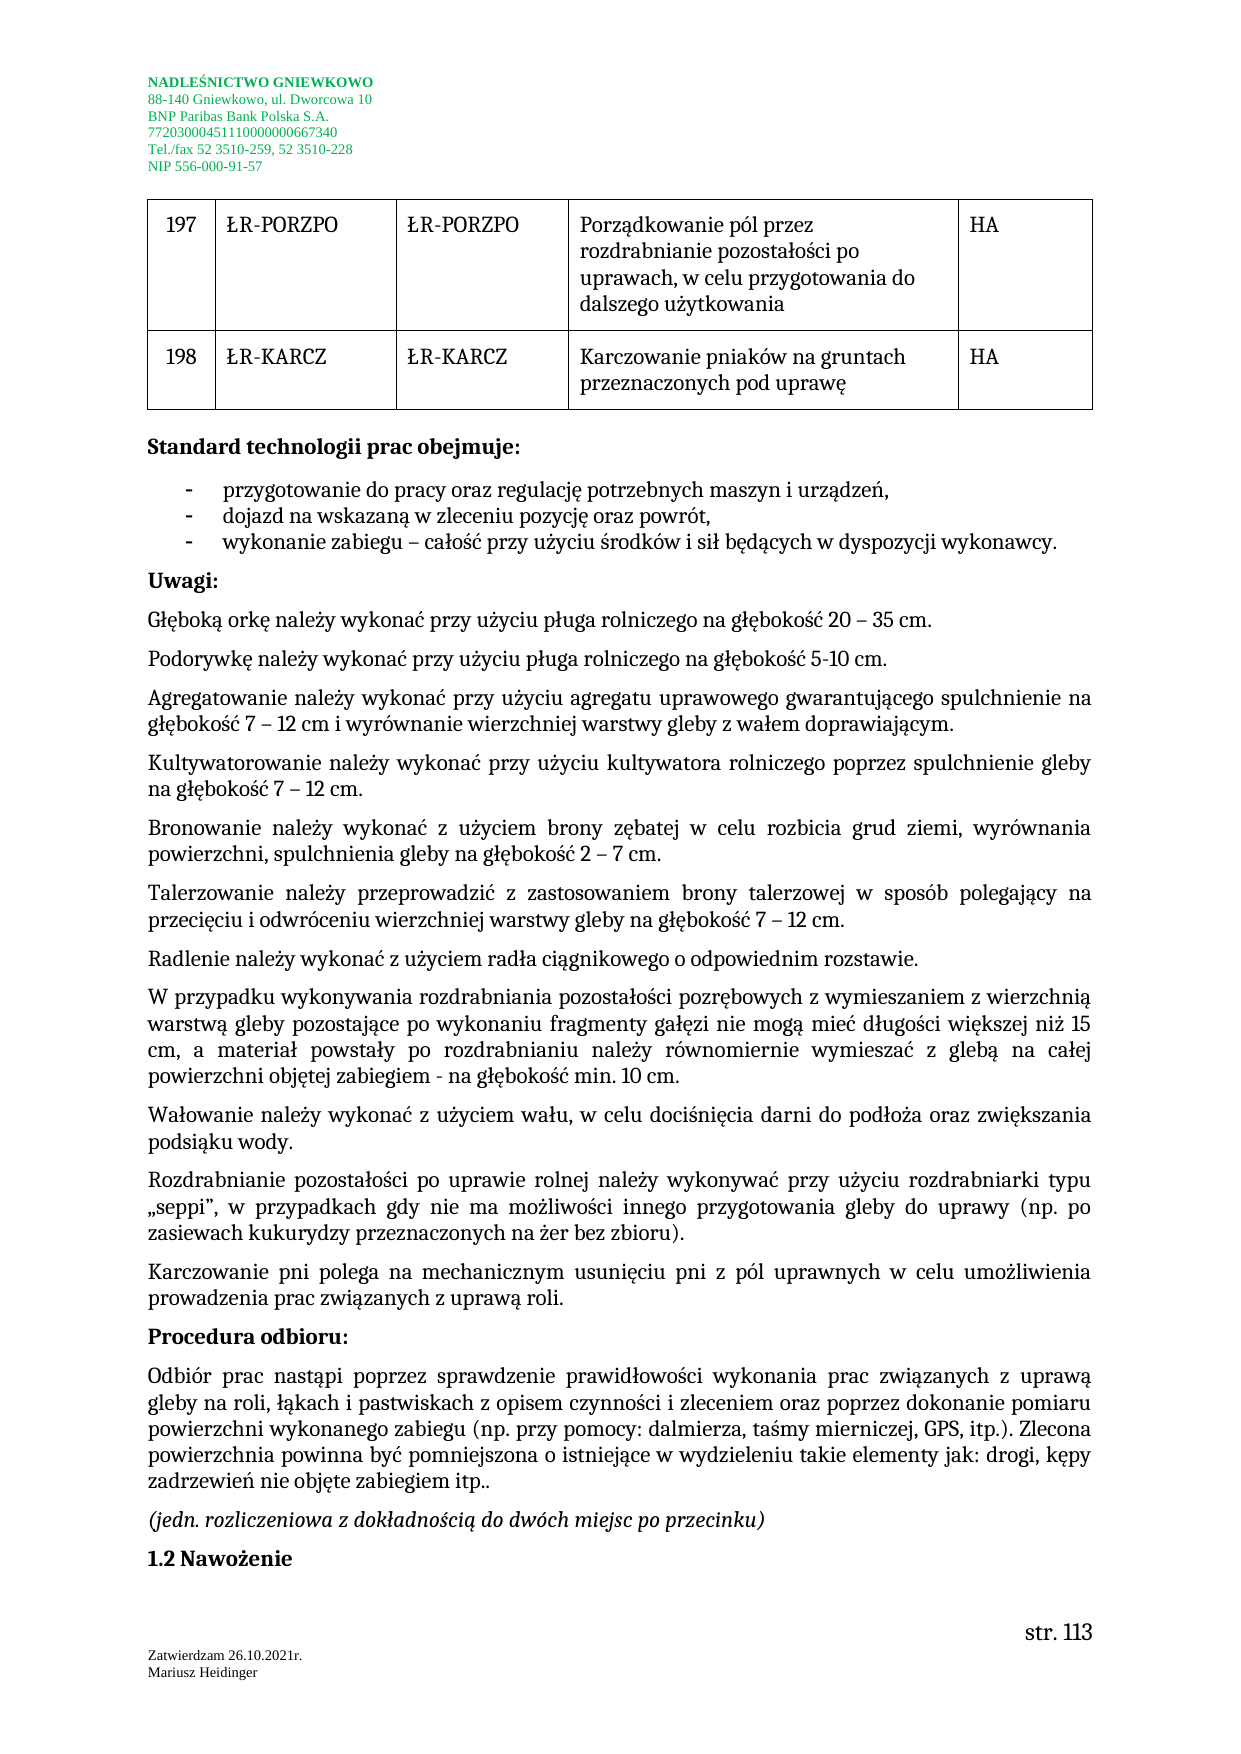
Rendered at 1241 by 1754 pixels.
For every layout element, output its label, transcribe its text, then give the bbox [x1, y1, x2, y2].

list przygotowanie do pracy oraz regulację potrzebnych maszyn i urządzeń, [185, 476, 1093, 503]
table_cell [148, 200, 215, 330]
text Radlenie należy wykonać z użyciem radła ciągnikowego o odpowiednim rozstawie. [148, 945, 1093, 972]
text Standard technologii prac obejmuje: [148, 434, 1093, 460]
text Talerzowanie należy przeprowadzić z zastosowaniem brony talerzowej w sposób polegający na przecięciu i odwróceniu wierzchniej warstwy gleby na głębokość 7 – 12 cm. [148, 880, 1093, 933]
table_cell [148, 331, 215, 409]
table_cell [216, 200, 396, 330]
text Bronowanie należy wykonać z użyciem brony zębatej w celu rozbicia grud ziemi, wyrównania powierzchni, spulchnienia gleby na głębokość 2 – 7 cm. [148, 815, 1093, 868]
text Rozdrabnianie pozostałości po uprawie rolnej należy wykonywać przy użyciu rozdrabniarki typu „seppi”, w przypadkach gdy nie ma możliwości innego przygotowania gleby do uprawy (np. po zasiewach kukurydzy przeznaczonych na żer bez zbioru). [148, 1167, 1093, 1246]
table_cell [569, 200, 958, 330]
text Wałowanie należy wykonać z użyciem wału, w celu dociśnięcia darni do podłoża oraz zwiększania podsiąku wody. [148, 1102, 1093, 1155]
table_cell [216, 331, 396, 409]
text W przypadku wykonywania rozdrabniania pozostałości pozrębowych z wymieszaniem z wierzchnią warstwą gleby pozostające po wykonaniu fragmenty gałęzi nie mogą mieć długości większej niż 15 cm, a materiał powstały po rozdrabnianiu należy równomiernie wymieszać z glebą na całej powierzchni objętej zabiegiem - na głębokość min. 10 cm. [148, 984, 1093, 1089]
text Uwagi: [148, 568, 1093, 594]
text Odbiór prac nastąpi poprzez sprawdzenie prawidłowości wykonania prac związanych z uprawą gleby na roli, łąkach i pastwiskach z opisem czynności i zleceniem oraz poprzez dokonanie pomiaru powierzchni wykonanego zabiegu (np. przy pomocy: dalmierza, taśmy mierniczej, GPS, itp.). Zlecona powierzchnia powinna być pomniejszona o istniejące w wydzieleniu takie elementy jak: drogi, kępy zadrzewień nie objęte zabiegiem itp.. [148, 1363, 1093, 1495]
text Agregatowanie należy wykonać przy użyciu agregatu uprawowego gwarantującego spulchnienie na głębokość 7 – 12 cm i wyrównanie wierzchniej warstwy gleby z wałem doprawiającym. [148, 684, 1093, 737]
text Głęboką orkę należy wykonać przy użyciu pługa rolniczego na głębokość 20 – 35 cm. [148, 607, 1093, 633]
text Karczowanie pni polega na mechanicznym usunięciu pni z pól uprawnych w celu umożliwienia prowadzenia prac związanych z uprawą roli. [148, 1259, 1093, 1312]
text Podorywkę należy wykonać przy użyciu pługa rolniczego na głębokość 5-10 cm. [148, 646, 1093, 672]
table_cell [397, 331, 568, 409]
list wykonanie zabiegu – całość przy użyciu środków i sił będących w dyspozycji wykonawcy. [185, 529, 1093, 555]
text 1.2 Nawożenie [148, 1546, 1093, 1572]
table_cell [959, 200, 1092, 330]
text (jedn. rozliczeniowa z dokładnością do dwóch miejsc po przecinku) [148, 1507, 1093, 1533]
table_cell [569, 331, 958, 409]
text Procedura odbioru: [148, 1324, 1093, 1350]
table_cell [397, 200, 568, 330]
list dojazd na wskazaną w zleceniu pozycję oraz powrót, [185, 503, 1093, 529]
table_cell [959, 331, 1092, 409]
text Kultywatorowanie należy wykonać przy użyciu kultywatora rolniczego poprzez spulchnienie gleby na głębokość 7 – 12 cm. [148, 750, 1093, 802]
